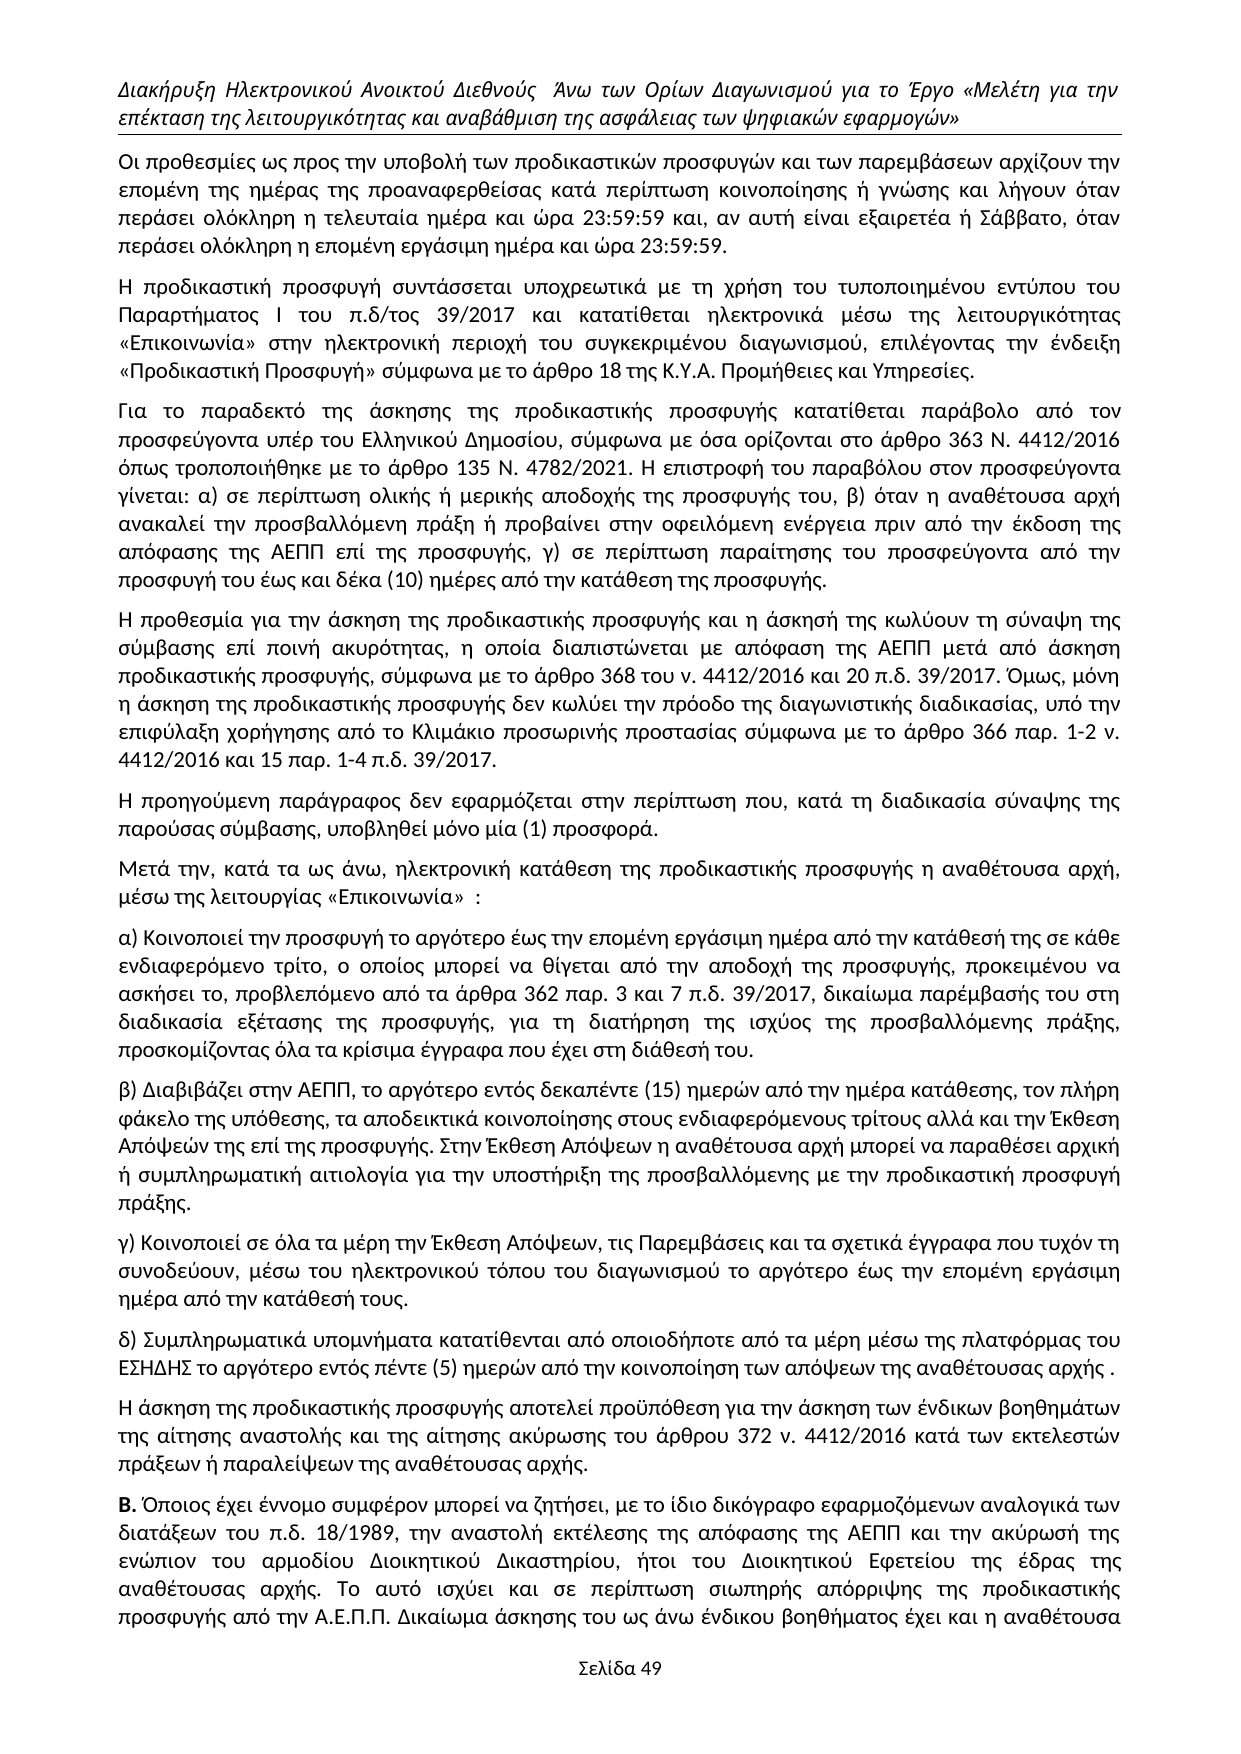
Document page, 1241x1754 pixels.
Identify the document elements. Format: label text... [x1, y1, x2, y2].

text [118, 1490, 1122, 1630]
text δ) Συμπληρωματικά υπομνήματα κατατίθενται από οποιοδήποτε από τα μέρη μέσω της πλατφόρμας του ΕΣΗΔΗΣ το αργότερο εντός πέντε (5) ημερών από την κοινοποίηση των απόψεων της αναθέτουσας αρχής . [118, 1325, 1122, 1381]
text Η προηγούμενη παράγραφος δεν εφαρμόζεται στην περίπτωση που, κατά τη διαδικασία σύναψης της παρούσας σύμβασης, υποβληθεί μόνο μία (1) προσφορά. [118, 786, 1122, 842]
text Μετά την, κατά τα ως άνω, ηλεκτρονική κατάθεση της προδικαστικής προσφυγής η αναθέτουσα αρχή, μέσω της λειτουργίας «Επικοινωνία» : [118, 854, 1122, 911]
text Για το παραδεκτό της άσκησης της προδικαστικής προσφυγής κατατίθεται παράβολο από τον προσφεύγοντα υπέρ του Ελληνικού Δημοσίου, σύμφωνα με όσα ορίζονται στο άρθρο 363 Ν. 4412/2016 όπως τροποποιήθηκε με το άρθρο 135 Ν. 4782/2021. Η επιστροφή του παραβόλου στον προσφεύγοντα γίνεται: α) σε περίπτωση ολικής ή μερικής αποδοχής της προσφυγής του, β) όταν η αναθέτουσα αρχή ανακαλεί την προσβαλλόμενη πράξη ή προβαίνει στην οφειλόμενη ενέργεια πριν από την έκδοση της απόφασης της ΑΕΠΠ επί της προσφυγής, γ) σε περίπτωση παραίτησης του προσφεύγοντα από την προσφυγή του έως και δέκα (10) ημέρες από την κατάθεση της προσφυγής. [118, 397, 1122, 593]
text β) Διαβιβάζει στην ΑΕΠΠ, το αργότερο εντός δεκαπέντε (15) ημερών από την ημέρα κατάθεσης, τον πλήρη φάκελο της υπόθεσης, τα αποδεικτικά κοινοποίησης στους ενδιαφερόμενους τρίτους αλλά και την Έκθεση Απόψεών της επί της προσφυγής. Στην Έκθεση Απόψεων η αναθέτουσα αρχή μπορεί να παραθέσει αρχική ή συμπληρωματική αιτιολογία για την υποστήριξη της προσβαλλόμενης με την προδικαστική προσφυγή πράξης. [118, 1076, 1122, 1216]
text α) Κοινοποιεί την προσφυγή το αργότερο έως την επομένη εργάσιμη ημέρα από την κατάθεσή της σε κάθε ενδιαφερόμενο τρίτο, ο οποίος μπορεί να θίγεται από την αποδοχή της προσφυγής, προκειμένου να ασκήσει το, προβλεπόμενο από τα άρθρα 362 παρ. 3 και 7 π.δ. 39/2017, δικαίωμα παρέμβασής του στη διαδικασία εξέτασης της προσφυγής, για τη διατήρηση της ισχύος της προσβαλλόμενης πράξης, προσκομίζοντας όλα τα κρίσιμα έγγραφα που έχει στη διάθεσή του. [118, 923, 1122, 1063]
text Η προθεσμία για την άσκηση της προδικαστικής προσφυγής και η άσκησή της κωλύουν τη σύναψη της σύμβασης επί ποινή ακυρότητας, η οποία διαπιστώνεται με απόφαση της ΑΕΠΠ μετά από άσκηση προδικαστικής προσφυγής, σύμφωνα με το άρθρο 368 του ν. 4412/2016 και 20 π.δ. 39/2017. Όμως, μόνη η άσκηση της προδικαστικής προσφυγής δεν κωλύει την πρόοδο της διαγωνιστικής διαδικασίας, υπό την επιφύλαξη χορήγησης από το Κλιμάκιο προσωρινής προστασίας σύμφωνα με το άρθρο 366 παρ. 1-2 ν. 4412/2016 και 15 παρ. 1-4 π.δ. 39/2017. [118, 605, 1122, 773]
text γ) Κοινοποιεί σε όλα τα μέρη την Έκθεση Απόψεων, τις Παρεμβάσεις και τα σχετικά έγγραφα που τυχόν τη συνοδεύουν, μέσω του ηλεκτρονικού τόπου του διαγωνισμού το αργότερο έως την επομένη εργάσιμη ημέρα από την κατάθεσή τους. [118, 1228, 1122, 1312]
text Η προδικαστική προσφυγή συντάσσεται υποχρεωτικά με τη χρήση του τυποποιημένου εντύπου του Παραρτήματος Ι του π.δ/τος 39/2017 και κατατίθεται ηλεκτρονικά μέσω της λειτουργικότητας «Επικοινωνία» στην ηλεκτρονική περιοχή του συγκεκριμένου διαγωνισμού, επιλέγοντας την ένδειξη «Προδικαστική Προσφυγή» σύμφωνα με το άρθρο 18 της Κ.Υ.Α. Προμήθειες και Υπηρεσίες. [118, 272, 1122, 384]
text Οι προθεσμίες ως προς την υποβολή των προδικαστικών προσφυγών και των παρεμβάσεων αρχίζουν την επομένη της ημέρας της προαναφερθείσας κατά περίπτωση κοινοποίησης ή γνώσης και λήγουν όταν περάσει ολόκληρη η τελευταία ημέρα και ώρα 23:59:59 και, αν αυτή είναι εξαιρετέα ή Σάββατο, όταν περάσει ολόκληρη η επομένη εργάσιμη ημέρα και ώρα 23:59:59. [118, 147, 1122, 259]
text Η άσκηση της προδικαστικής προσφυγής αποτελεί προϋπόθεση για την άσκηση των ένδικων βοηθημάτων της αίτησης αναστολής και της αίτησης ακύρωσης του άρθρου 372 ν. 4412/2016 κατά των εκτελεστών πράξεων ή παραλείψεων της αναθέτουσας αρχής. [118, 1393, 1122, 1477]
